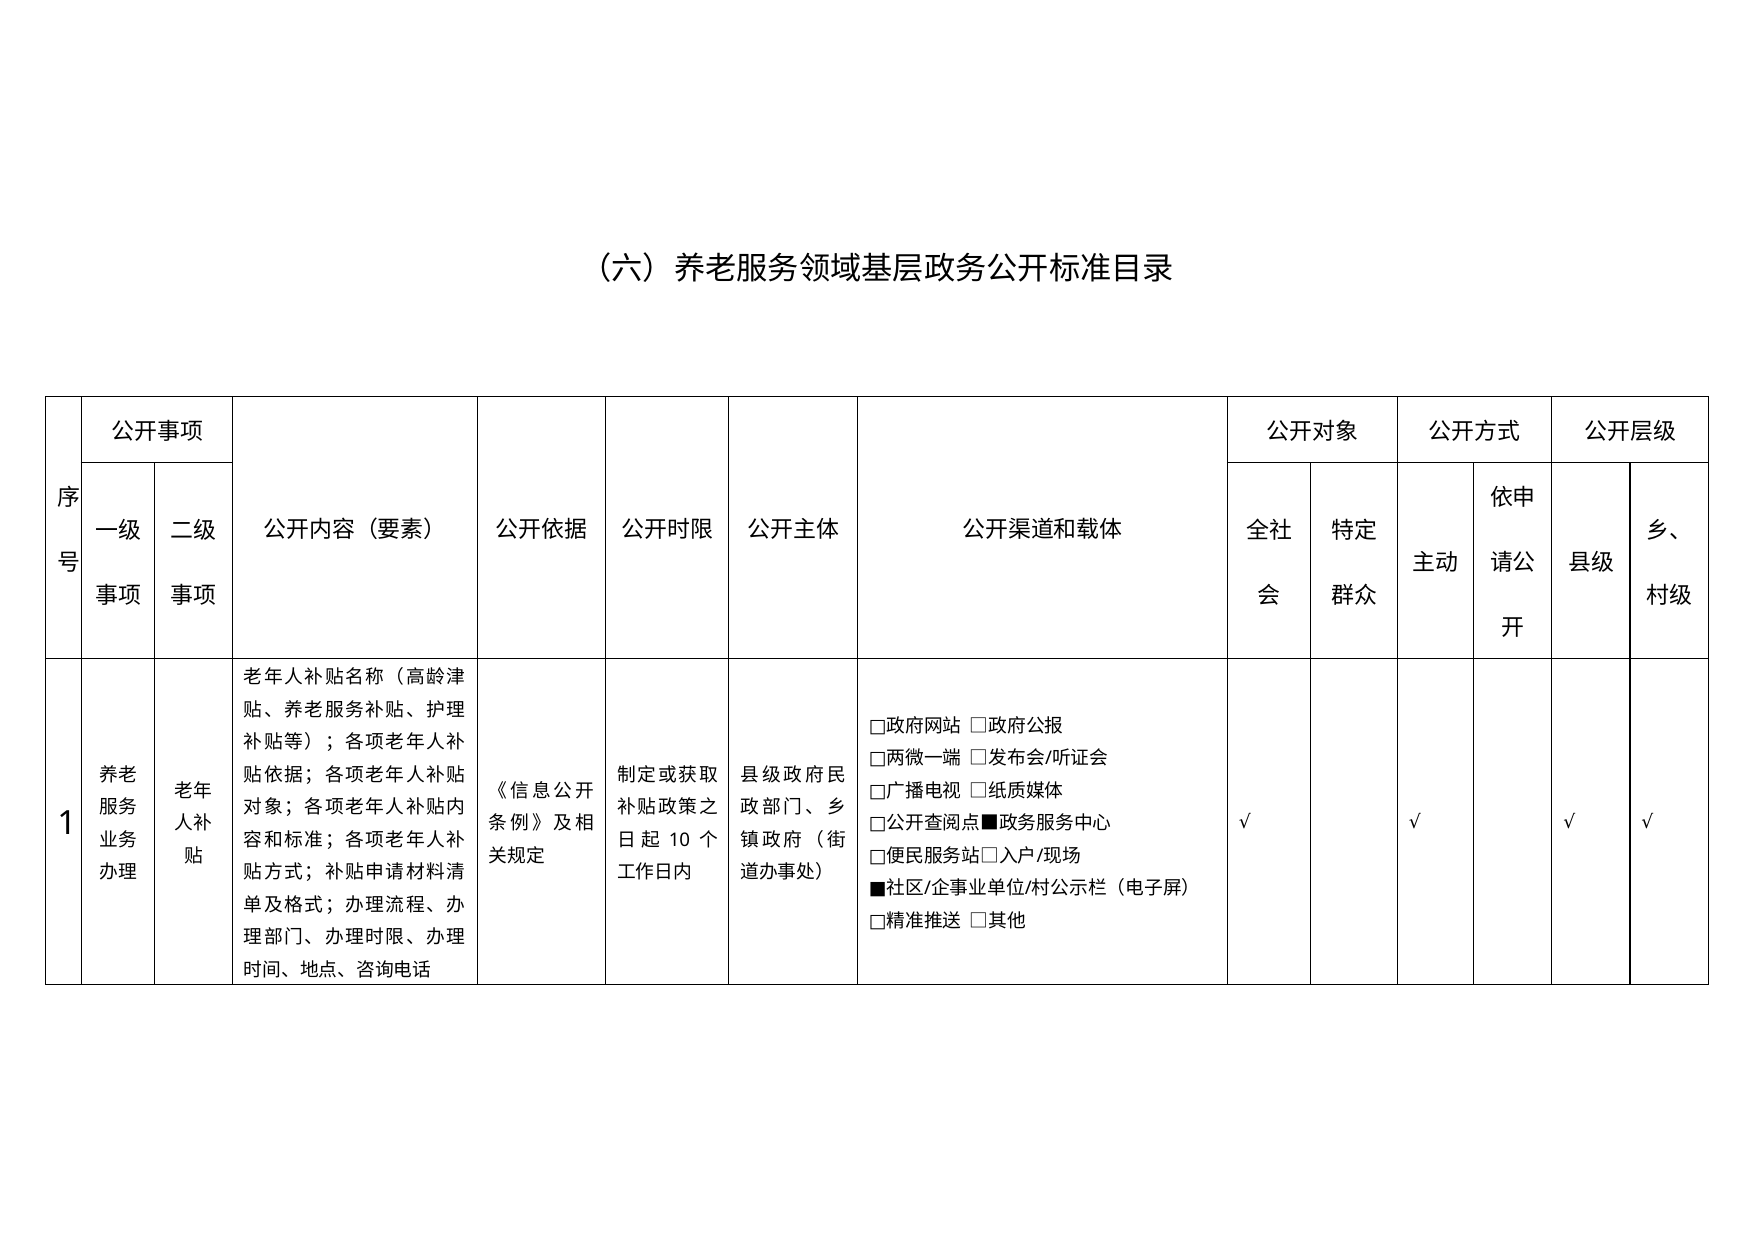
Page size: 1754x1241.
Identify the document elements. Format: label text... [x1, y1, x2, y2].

table_cell 《信息公开条例》及相关规定 [478, 659, 605, 984]
table_cell √ [1552, 659, 1629, 984]
table_cell 主动 [1398, 463, 1473, 658]
table_cell 1 [46, 659, 81, 984]
table_cell √ [1631, 659, 1708, 984]
table_header 公开方式 [1398, 397, 1551, 462]
table_cell □政府网站 □政府公报 □两微一端 □发布会/听证会 □广播电视 □纸质媒体 □公开查阅点■政务服务中心 □便民服务站□入户/现场 ■社区/企事业单位/村公示栏（电子屏） □精准推送 □其他 [858, 659, 1227, 984]
table_cell 制定或获取补贴政策之日起10个工作日内 [606, 659, 728, 984]
table_cell 老年人补贴 [155, 659, 232, 984]
table_cell 全社会 [1228, 463, 1310, 658]
table_header 公开事项 [82, 397, 232, 462]
table_header 公开层级 [1552, 397, 1708, 462]
table_cell [1474, 659, 1551, 984]
table_cell √ [1228, 659, 1310, 984]
table_header 公开内容（要素） [233, 397, 477, 658]
table_header 公开依据 [478, 397, 605, 658]
table_cell 老年人补贴名称（高龄津贴、养老服务补贴、护理补贴等）；各项老年人补贴依据；各项老年人补贴对象；各项老年人补贴内容和标准；各项老年人补贴方式；补贴申请材料清单及格式；办理流程、办理部门、办理时限、办理时间、地点、咨询电话 [233, 659, 477, 984]
table_cell 县级政府民政部门、乡镇政府（街道办事处） [729, 659, 857, 984]
table_cell [1311, 659, 1397, 984]
subtitle （六）养老服务领域基层政务公开标准目录 [150, 233, 1604, 298]
table_cell 依申请公开 [1474, 463, 1551, 658]
table_cell √ [1398, 659, 1473, 984]
table_header 序号 [46, 397, 81, 658]
table_header 公开渠道和载体 [858, 397, 1227, 658]
table_cell 养老服务业务办理 [82, 659, 154, 984]
table_cell 二级事项 [155, 463, 232, 658]
table_cell 一级事项 [82, 463, 154, 658]
table_cell 乡、村级 [1631, 463, 1708, 658]
table_cell 特定群众 [1311, 463, 1397, 658]
table_header 公开主体 [729, 397, 857, 658]
table_header 公开对象 [1228, 397, 1397, 462]
table_header 公开时限 [606, 397, 728, 658]
table_cell 县级 [1552, 463, 1629, 658]
